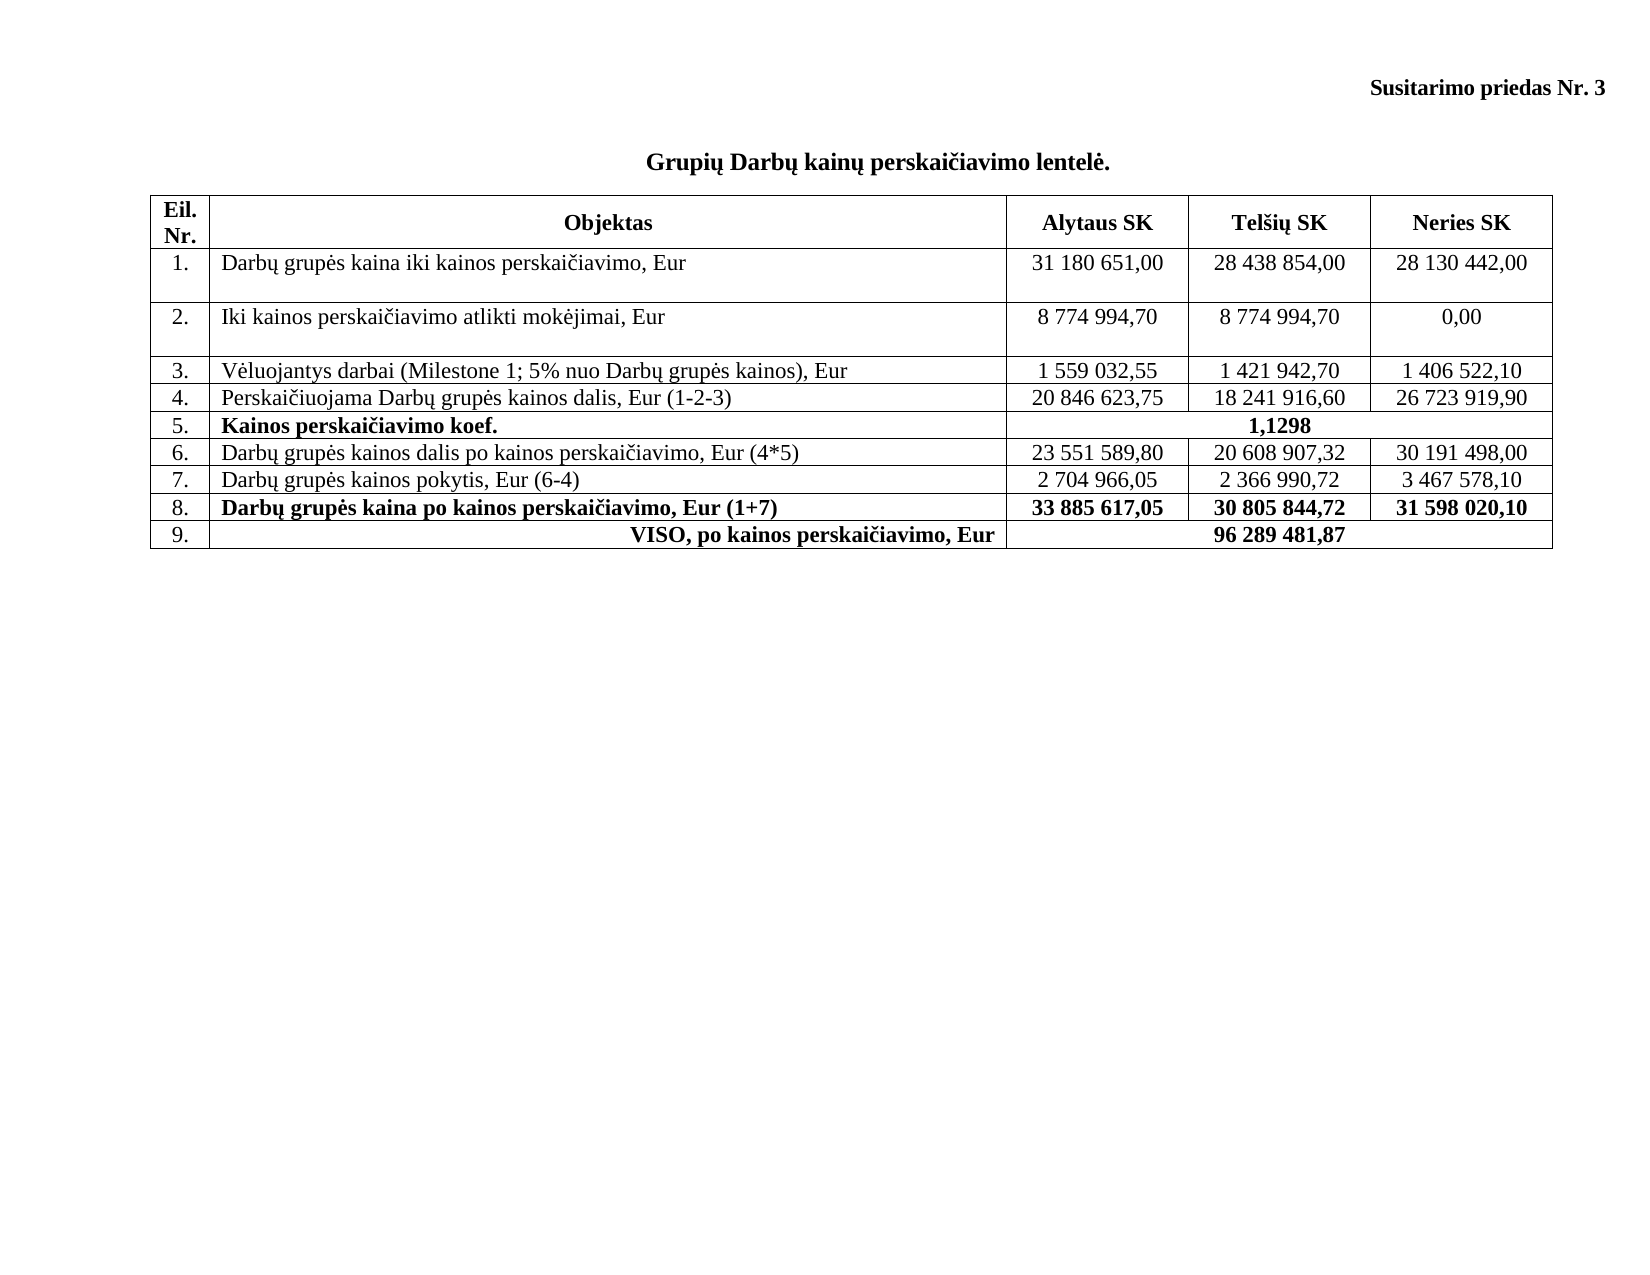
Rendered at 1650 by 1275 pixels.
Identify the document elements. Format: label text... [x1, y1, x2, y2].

table_cell 8 774 994,70 [1189, 303, 1370, 356]
table_cell 20 846 623,75 [1007, 384, 1188, 411]
table_cell 28 130 442,00 [1371, 249, 1552, 302]
table_cell 5. [151, 412, 209, 438]
table_cell 33 885 617,05 [1007, 494, 1188, 520]
table_cell 30 805 844,72 [1189, 494, 1370, 520]
table_cell 2. [151, 303, 209, 356]
text Grupių Darbų kainų perskaičiavimo lentelė. [150, 147, 1606, 176]
table_cell Kainos perskaičiavimo koef. [210, 412, 1006, 438]
table_cell Perskaičiuojama Darbų grupės kainos dalis, Eur (1-2-3) [210, 384, 1006, 411]
table_cell 3 467 578,10 [1371, 466, 1552, 493]
table_cell 1 559 032,55 [1007, 357, 1188, 383]
table_cell 7. [151, 466, 209, 493]
table_cell 96 289 481,87 [1007, 521, 1552, 548]
table_header Alytaus SK [1007, 196, 1188, 248]
table_header Neries SK [1371, 196, 1552, 248]
table_cell 20 608 907,32 [1189, 439, 1370, 465]
table_cell 26 723 919,90 [1371, 384, 1552, 411]
table_cell 6. [151, 439, 209, 465]
table_cell 2 704 966,05 [1007, 466, 1188, 493]
table_cell 4. [151, 384, 209, 411]
table_cell 8 774 994,70 [1007, 303, 1188, 356]
table_cell 8. [151, 494, 209, 520]
table_cell Iki kainos perskaičiavimo atlikti mokėjimai, Eur [210, 303, 1006, 356]
table_cell Darbų grupės kainos pokytis, Eur (6-4) [210, 466, 1006, 493]
table_cell 1,1298 [1007, 412, 1552, 438]
table_cell 0,00 [1371, 303, 1552, 356]
table_cell 1 421 942,70 [1189, 357, 1370, 383]
table_cell Darbų grupės kaina iki kainos perskaičiavimo, Eur [210, 249, 1006, 302]
table_cell 18 241 916,60 [1189, 384, 1370, 411]
table_cell 30 191 498,00 [1371, 439, 1552, 465]
table_cell 9. [151, 521, 209, 548]
table_header Objektas [210, 196, 1006, 248]
table_cell 1. [151, 249, 209, 302]
table_header Telšių SK [1189, 196, 1370, 248]
table_cell 23 551 589,80 [1007, 439, 1188, 465]
table_cell 2 366 990,72 [1189, 466, 1370, 493]
table_cell Darbų grupės kainos dalis po kainos perskaičiavimo, Eur (4*5) [210, 439, 1006, 465]
table_header Eil. Nr. [151, 196, 209, 248]
table_cell 1 406 522,10 [1371, 357, 1552, 383]
table_cell Vėluojantys darbai (Milestone 1; 5% nuo Darbų grupės kainos), Eur [210, 357, 1006, 383]
table_cell Darbų grupės kaina po kainos perskaičiavimo, Eur (1+7) [210, 494, 1006, 520]
table_cell 28 438 854,00 [1189, 249, 1370, 302]
table_cell VISO, po kainos perskaičiavimo, Eur [210, 521, 1006, 548]
table_cell 31 180 651,00 [1007, 249, 1188, 302]
table_cell 3. [151, 357, 209, 383]
table_cell 31 598 020,10 [1371, 494, 1552, 520]
